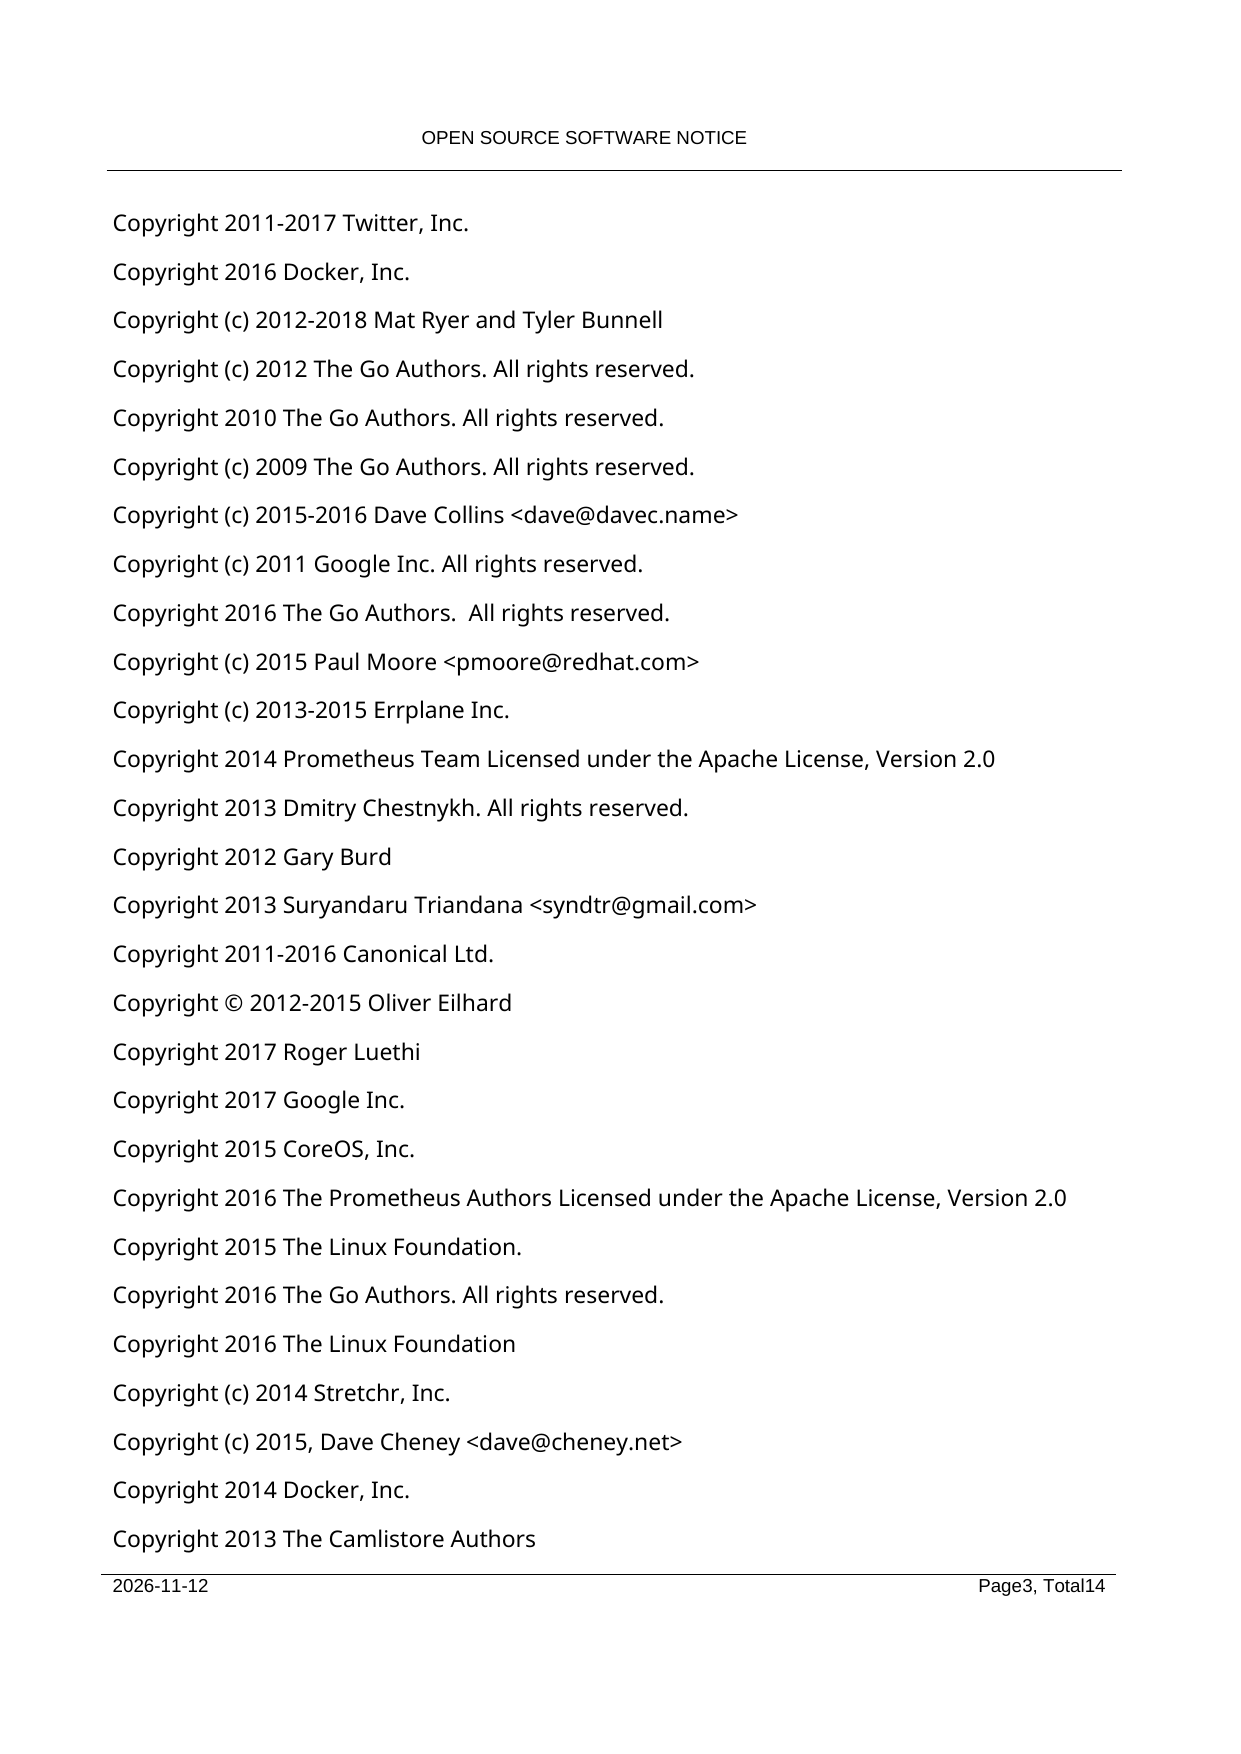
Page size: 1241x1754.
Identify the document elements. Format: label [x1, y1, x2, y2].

text [112, 206, 1128, 1555]
